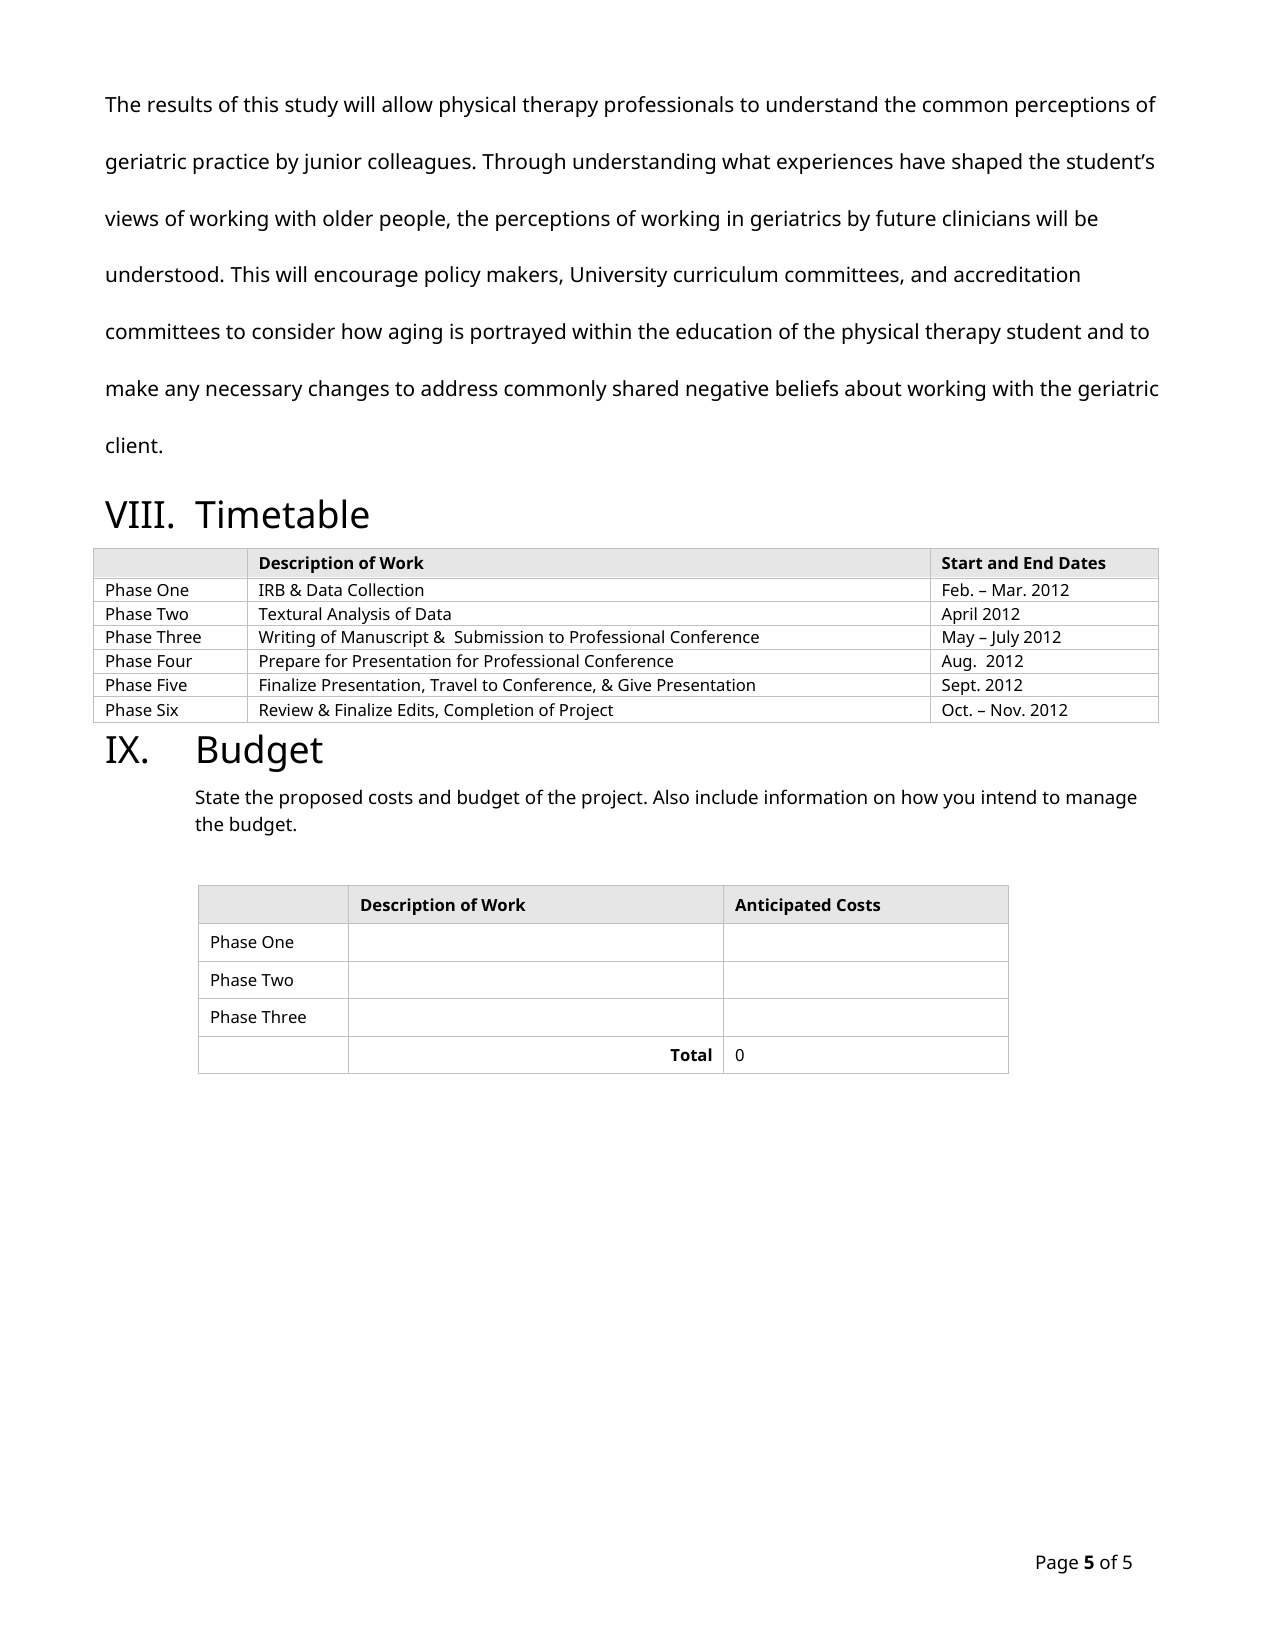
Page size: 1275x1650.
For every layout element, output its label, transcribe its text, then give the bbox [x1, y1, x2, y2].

table_header Start and End Dates [931, 549, 1158, 577]
table_cell [199, 1037, 348, 1073]
table_cell Aug. 2012 [931, 650, 1158, 672]
table_header Anticipated Costs [724, 886, 1008, 923]
table_cell Sept. 2012 [931, 674, 1158, 696]
subtitle Budget [105, 723, 1170, 774]
subtitle Timetable [105, 488, 1170, 539]
table_cell Phase Three [199, 999, 348, 1036]
table_cell Total [349, 1037, 723, 1073]
table_cell Phase Three [94, 626, 247, 649]
table_cell Writing of Manuscript & Submission to Professional Conference [248, 626, 930, 649]
table_header [199, 886, 348, 923]
table_cell Phase One [94, 579, 247, 601]
table_cell [724, 962, 1008, 998]
table_cell Phase One [199, 924, 348, 961]
table_cell May – July 2012 [931, 626, 1158, 649]
table_cell Oct. – Nov. 2012 [931, 697, 1158, 722]
table_cell [724, 924, 1008, 961]
table_cell Phase Four [94, 650, 247, 672]
table_cell [349, 999, 723, 1036]
table_cell $ 0.00 [724, 1037, 1008, 1073]
table_cell Phase Five [94, 674, 247, 696]
table_cell [349, 924, 723, 961]
table_cell IRB & Data Collection [248, 579, 930, 601]
text State the proposed costs and budget of the project. Also include information on how you intend to manage the budget. [195, 783, 1170, 864]
table_cell Phase Two [94, 602, 247, 625]
table_cell Finalize Presentation, Travel to Conference, & Give Presentation [248, 674, 930, 696]
table_cell Review & Finalize Edits, Completion of Project [248, 697, 930, 722]
table_cell [724, 999, 1008, 1036]
table_cell Feb. – Mar. 2012 [931, 579, 1158, 601]
table_cell Phase Six [94, 697, 247, 722]
table_cell Phase Two [199, 962, 348, 998]
table_cell Prepare for Presentation for Professional Conference [248, 650, 930, 672]
table_cell April 2012 [931, 602, 1158, 625]
table_header Description of Work [349, 886, 723, 923]
table_cell [349, 962, 723, 998]
table_header [94, 549, 247, 577]
table_header Description of Work [248, 549, 930, 577]
table_cell Textural Analysis of Data [248, 602, 930, 625]
list The results of this study will allow physical therapy professionals to understand the common perceptions of geriatric practice by junior colleagues. Through understanding what experiences have shaped the student’s views of working with older people, the perceptions of working in geriatrics by future clinicians will be understood. This will encourage policy makers, University curriculum committees, and accreditation committees to consider how aging is portrayed within the education of the physical therapy student and to make any necessary changes to address commonly shared negative beliefs about working with the geriatric client. [105, 90, 1170, 460]
